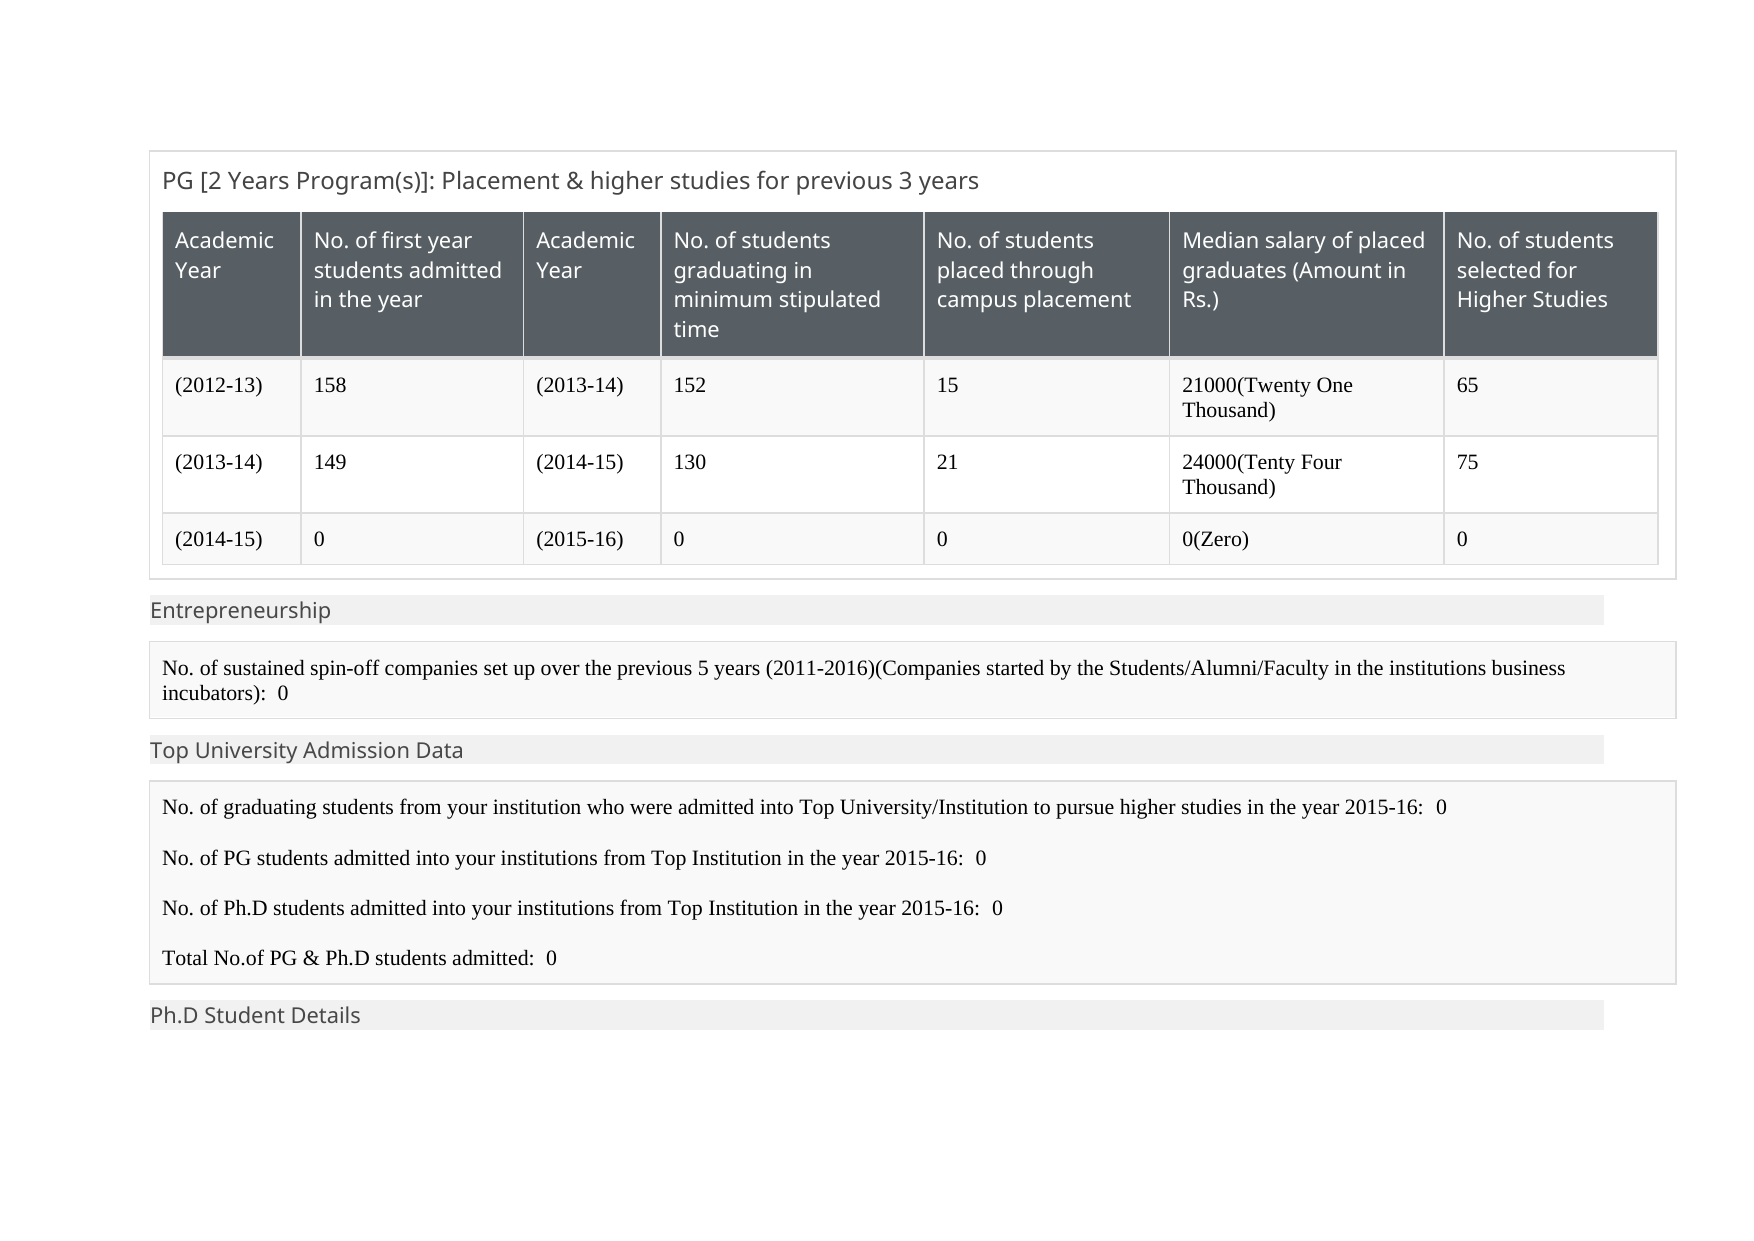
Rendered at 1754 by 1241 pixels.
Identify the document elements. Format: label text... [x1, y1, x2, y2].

table_header No. of sustained spin-off companies set up over the previous 5 years (2011-2016)(Companies started by the Students/Alumni/Faculty in the institutions business incubators): 0 [150, 642, 1675, 717]
table_cell PG [2 Years Program(s)]: Placement & higher studies for previous 3 years [150, 152, 1675, 578]
text Ph.D Student Details [150, 1000, 1604, 1030]
table_header No. of graduating students from your institution who were admitted into Top University/Institution to pursue higher studies in the year 2015-16: 0 No. of PG students admitted into your institutions from Top Institution in the year 2015-16: 0 No. of Ph.D students admitted into your institutions from Top Institution in the year 2015-16: 0 Total No.of PG & Ph.D students admitted: 0 [150, 782, 1675, 983]
text Top University Admission Data [150, 735, 1604, 764]
text Entrepreneurship [150, 595, 1604, 625]
